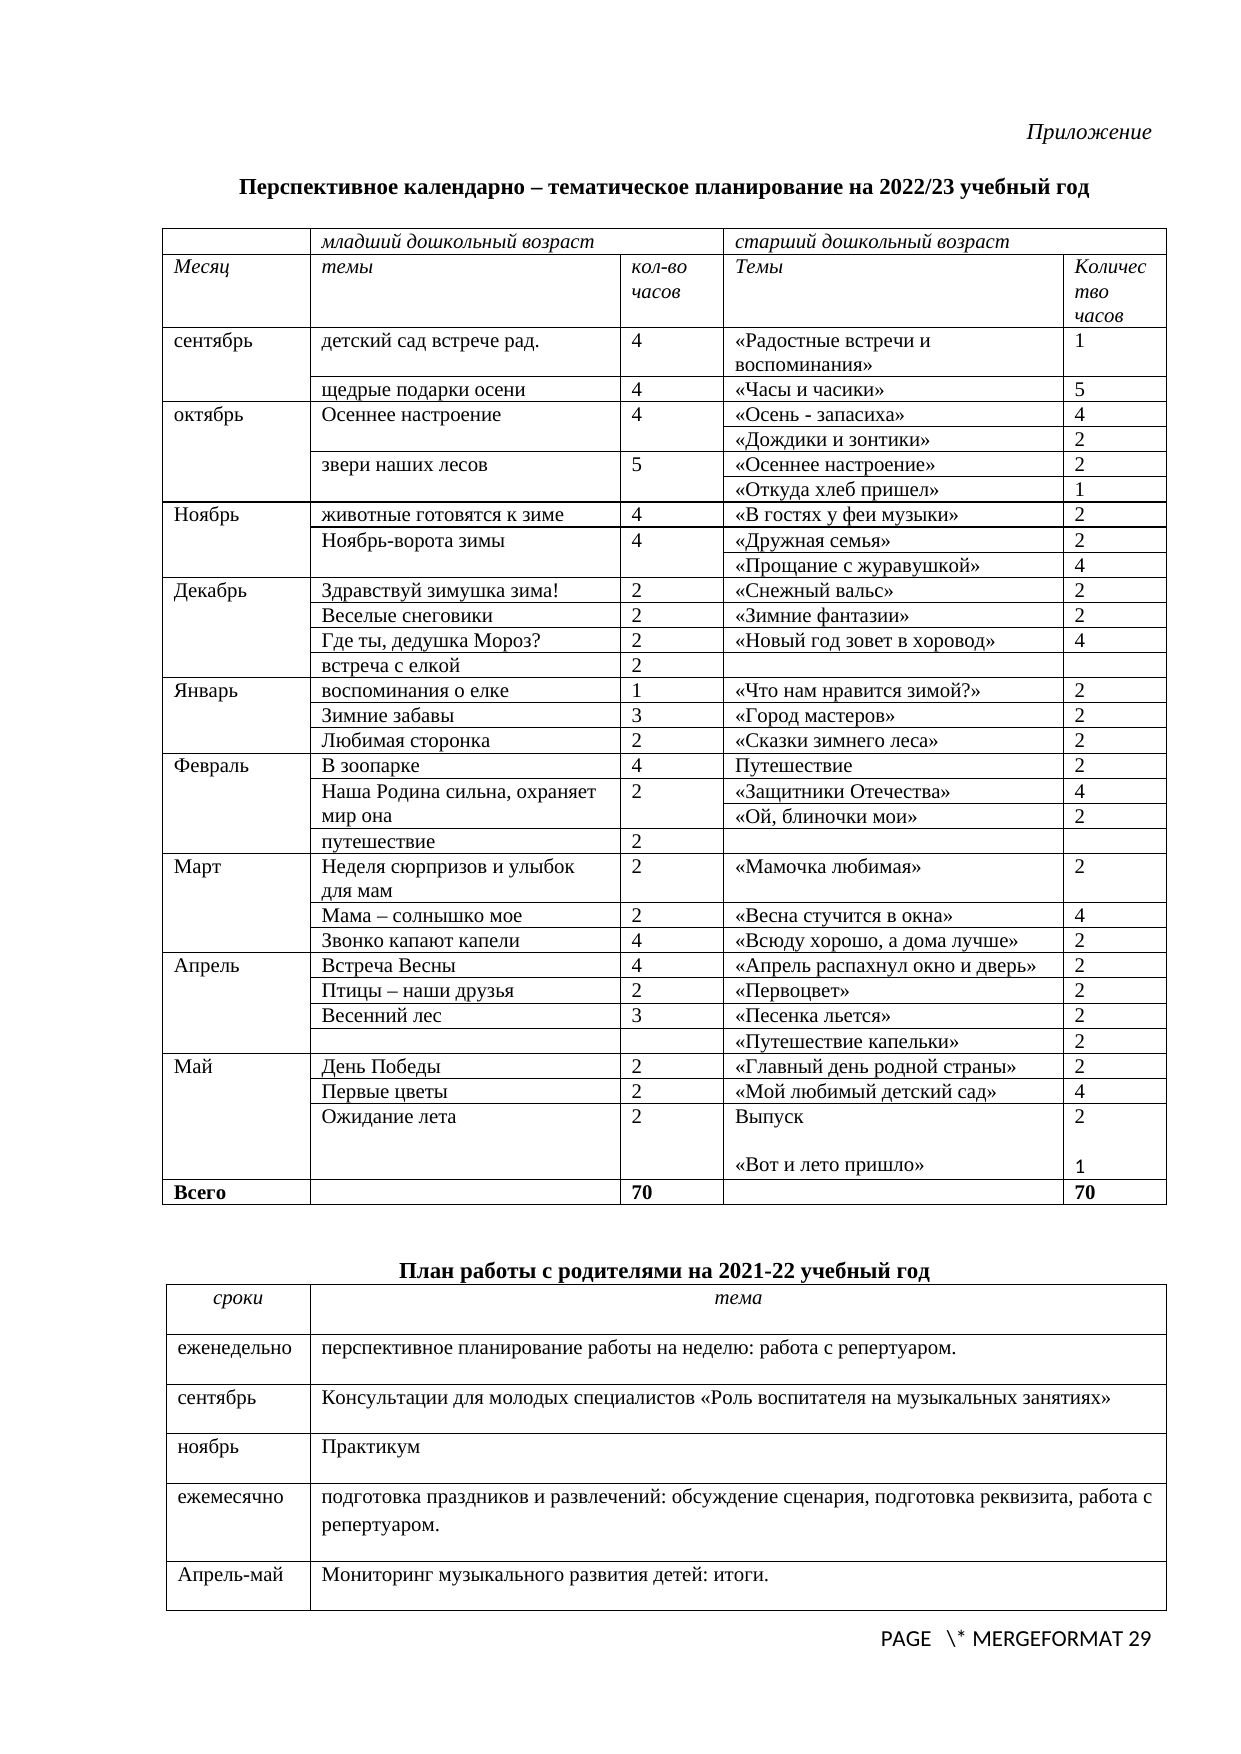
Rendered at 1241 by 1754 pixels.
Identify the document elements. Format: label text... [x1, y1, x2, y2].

table_cell 2 [621, 578, 723, 602]
table_cell 2 [1064, 1004, 1166, 1027]
table_cell «Главный день родной страны» [724, 1054, 1063, 1078]
table_cell перспективное планирование работы на неделю: работа с репертуаром. [311, 1335, 1166, 1383]
table_cell «В гостях у феи музыки» [724, 503, 1063, 526]
table_cell [621, 1029, 723, 1053]
table_cell Любимая сторонка [311, 728, 620, 752]
table_cell Количество часов [1064, 255, 1166, 327]
table_cell «Осеннее настроение» [724, 452, 1063, 476]
table_cell «Город мастеров» [724, 703, 1063, 727]
text План работы с родителями на 2021-22 учебный год [177, 1258, 1152, 1284]
table_cell Ожидание лета [311, 1104, 620, 1179]
table_cell 4 [1064, 402, 1166, 426]
table_cell ежемесячно [167, 1484, 310, 1561]
table_cell Птицы – наши друзья [311, 978, 620, 1002]
table_cell 4 [621, 503, 723, 526]
table_cell Январь [163, 678, 310, 752]
table_cell щедрые подарки осени [311, 377, 620, 401]
table_cell Консультации для молодых специалистов «Роль воспитателя на музыкальных занятиях» [311, 1385, 1166, 1433]
table_cell [311, 1180, 620, 1204]
table_cell [724, 1180, 1063, 1204]
table_cell 2 [621, 779, 723, 828]
table_cell 2 [621, 653, 723, 677]
table_cell Всего [163, 1180, 310, 1204]
table_cell 2 [621, 903, 723, 927]
table_cell 2 [621, 854, 723, 902]
table_cell «Защитники Отечества» [724, 779, 1063, 803]
table_cell Звонко капают капели [311, 928, 620, 952]
table_cell «Путешествие капельки» [724, 1029, 1063, 1053]
table_cell 2 [621, 1104, 723, 1179]
table_cell «Всюду хорошо, а дома лучше» [724, 928, 1063, 952]
table_cell 4 [1064, 628, 1166, 652]
table_cell 2 1 [1064, 1104, 1166, 1179]
table_cell 2 [1064, 578, 1166, 602]
table_cell кол-во часов [621, 255, 723, 327]
table_cell Выпуск «Вот и лето пришло» [724, 1104, 1063, 1179]
table_cell 1 [1064, 328, 1166, 376]
table_cell «Дождики и зонтики» [724, 427, 1063, 451]
table_header сроки [167, 1285, 310, 1334]
table_cell Практикум [311, 1434, 1166, 1483]
table_cell 2 [621, 628, 723, 652]
table_cell 2 [621, 603, 723, 627]
table_cell Встреча Весны [311, 953, 620, 977]
table_cell Февраль [163, 754, 310, 853]
table_cell «Откуда хлеб пришел» [724, 477, 1063, 501]
table_cell 2 [1064, 928, 1166, 952]
table_cell 4 [621, 402, 723, 451]
table_cell Здравствуй зимушка зима! [311, 578, 620, 602]
table_cell воспоминания о елке [311, 678, 620, 702]
table_cell «Апрель распахнул окно и дверь» [724, 953, 1063, 977]
table_cell [1064, 829, 1166, 853]
table_cell «Радостные встречи и воспоминания» [724, 328, 1063, 376]
table_cell 2 [621, 1079, 723, 1103]
table_cell 4 [1064, 779, 1166, 803]
table_cell 1 [621, 678, 723, 702]
table_cell [311, 1029, 620, 1053]
table_cell 1 [1064, 477, 1166, 501]
table_cell В зоопарке [311, 754, 620, 777]
table_cell Март [163, 854, 310, 952]
table_cell сентябрь [163, 328, 310, 401]
table_cell Декабрь [163, 578, 310, 677]
table_cell 4 [1064, 553, 1166, 577]
table_cell «Зимние фантазии» [724, 603, 1063, 627]
table_header [163, 229, 310, 253]
table_cell Весенний лес [311, 1004, 620, 1027]
table_cell 4 [621, 928, 723, 952]
table_cell Наша Родина сильна, охраняет мир она [311, 779, 620, 828]
table_cell 2 [621, 1054, 723, 1078]
table_cell [1064, 653, 1166, 677]
table_cell Апрель-май [167, 1562, 310, 1610]
table_header тема [311, 1285, 1166, 1334]
table_cell 4 [1064, 903, 1166, 927]
table_cell 2 [1064, 754, 1166, 777]
table_cell 2 [1064, 452, 1166, 476]
table_cell Ноябрь-ворота зимы [311, 528, 620, 577]
table_cell Путешествие [724, 754, 1063, 777]
text Перспективное календарно – тематическое планирование на 2022/23 учебный год [177, 173, 1152, 199]
table_cell 2 [1064, 528, 1166, 552]
table_cell 5 [621, 452, 723, 501]
table_cell Темы [724, 255, 1063, 327]
table_cell 2 [621, 829, 723, 853]
table_cell 5 [1064, 377, 1166, 401]
table_cell «Осень - запасиха» [724, 402, 1063, 426]
table_cell «Первоцвет» [724, 978, 1063, 1002]
table_cell «Дружная семья» [724, 528, 1063, 552]
table_cell 2 [1064, 953, 1166, 977]
table_cell «Прощание с журавушкой» [724, 553, 1063, 577]
table_cell 4 [621, 953, 723, 977]
table_cell 2 [1064, 603, 1166, 627]
table_cell 4 [1064, 1079, 1166, 1103]
table_cell 3 [621, 1004, 723, 1027]
table_cell Ноябрь [163, 503, 310, 577]
table_cell «Мой любимый детский сад» [724, 1079, 1063, 1103]
table_cell 2 [621, 728, 723, 752]
table_cell звери наших лесов [311, 452, 620, 501]
table_cell «Новый год зовет в хоровод» [724, 628, 1063, 652]
table_cell «Песенка льется» [724, 1004, 1063, 1027]
table_cell «Ой, блиночки мои» [724, 804, 1063, 828]
table_cell 70 [621, 1180, 723, 1204]
table_cell 3 [621, 703, 723, 727]
table_cell Зимние забавы [311, 703, 620, 727]
table_cell «Снежный вальс» [724, 578, 1063, 602]
table_cell 2 [1064, 503, 1166, 526]
table_cell подготовка праздников и развлечений: обсуждение сценария, подготовка реквизита, работа с репертуаром. [311, 1484, 1166, 1561]
table_cell 4 [621, 754, 723, 777]
table_cell 4 [621, 377, 723, 401]
table_cell 2 [1064, 854, 1166, 902]
table_cell «Весна стучится в окна» [724, 903, 1063, 927]
table_cell 2 [1064, 678, 1166, 702]
table_cell сентябрь [167, 1385, 310, 1433]
table_cell Где ты, дедушка Мороз? [311, 628, 620, 652]
table_cell встреча с елкой [311, 653, 620, 677]
table_cell Неделя сюрпризов и улыбок для мам [311, 854, 620, 902]
table_cell «Мамочка любимая» [724, 854, 1063, 902]
table_cell Веселые снеговики [311, 603, 620, 627]
table_cell 70 [1064, 1180, 1166, 1204]
table_header старший дошкольный возраст [724, 229, 1166, 253]
table_cell Мониторинг музыкального развития детей: итоги. [311, 1562, 1166, 1610]
table_cell 4 [621, 328, 723, 376]
table_cell детский сад встрече рад. [311, 328, 620, 376]
table_cell Май [163, 1054, 310, 1179]
table_cell ноябрь [167, 1434, 310, 1483]
table_cell Мама – солнышко мое [311, 903, 620, 927]
table_cell 2 [621, 978, 723, 1002]
text Приложение [177, 118, 1152, 144]
table_cell Осеннее настроение [311, 402, 620, 451]
table_cell животные готовятся к зиме [311, 503, 620, 526]
table_cell 2 [1064, 1054, 1166, 1078]
table_cell 2 [1064, 427, 1166, 451]
table_cell 2 [1064, 804, 1166, 828]
table_cell [724, 653, 1063, 677]
table_cell октябрь [163, 402, 310, 501]
table_cell 2 [1064, 728, 1166, 752]
table_cell Месяц [163, 255, 310, 327]
table_cell 2 [1064, 1029, 1166, 1053]
table_cell 2 [1064, 703, 1166, 727]
table_cell Апрель [163, 953, 310, 1053]
table_cell «Часы и часики» [724, 377, 1063, 401]
table_cell 2 [1064, 978, 1166, 1002]
table_cell [724, 829, 1063, 853]
table_cell темы [311, 255, 620, 327]
table_cell путешествие [311, 829, 620, 853]
table_header младший дошкольный возраст [311, 229, 723, 253]
table_cell «Сказки зимнего леса» [724, 728, 1063, 752]
table_cell Первые цветы [311, 1079, 620, 1103]
table_cell еженедельно [167, 1335, 310, 1383]
table_cell 4 [621, 528, 723, 577]
table_cell День Победы [311, 1054, 620, 1078]
table_cell «Что нам нравится зимой?» [724, 678, 1063, 702]
